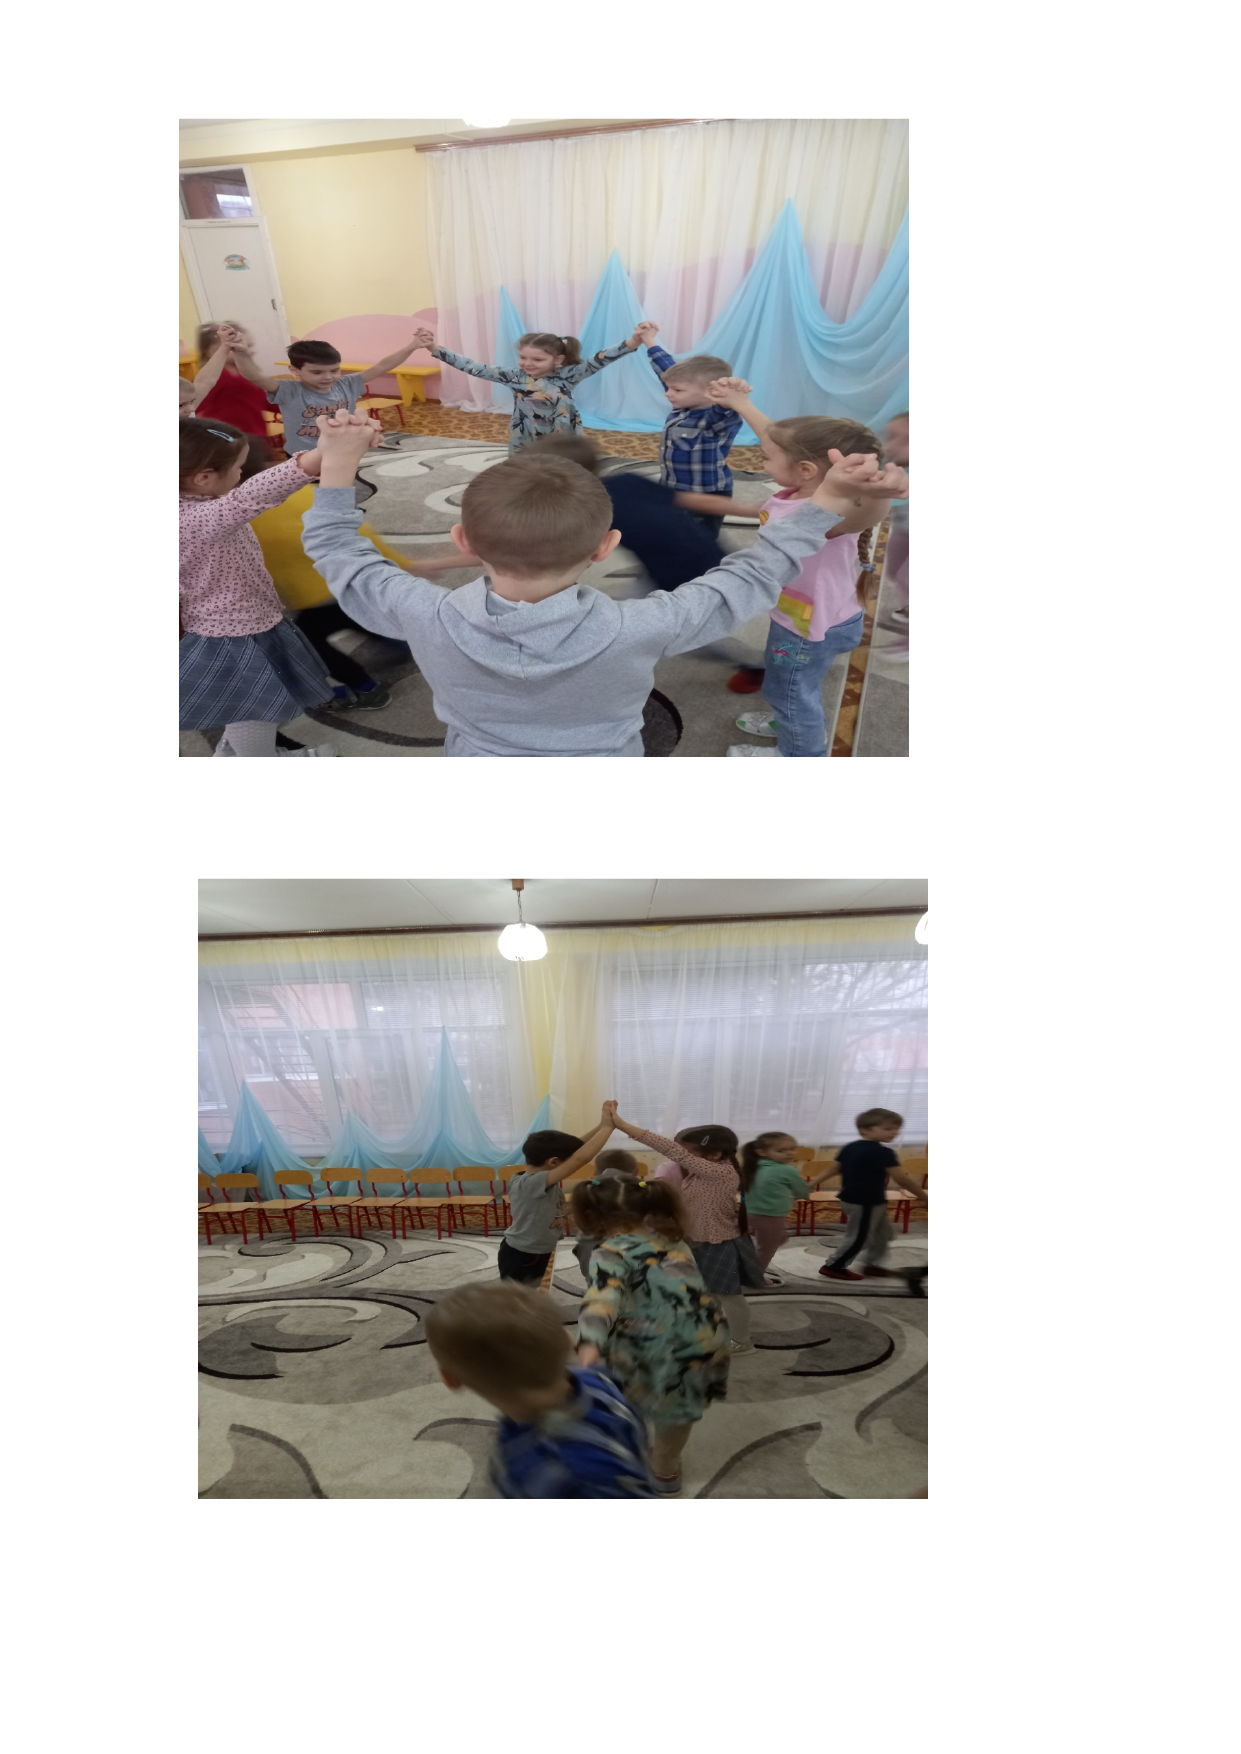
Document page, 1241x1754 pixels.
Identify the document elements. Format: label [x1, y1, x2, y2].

picture [179, 119, 909, 756]
picture [198, 879, 927, 1499]
